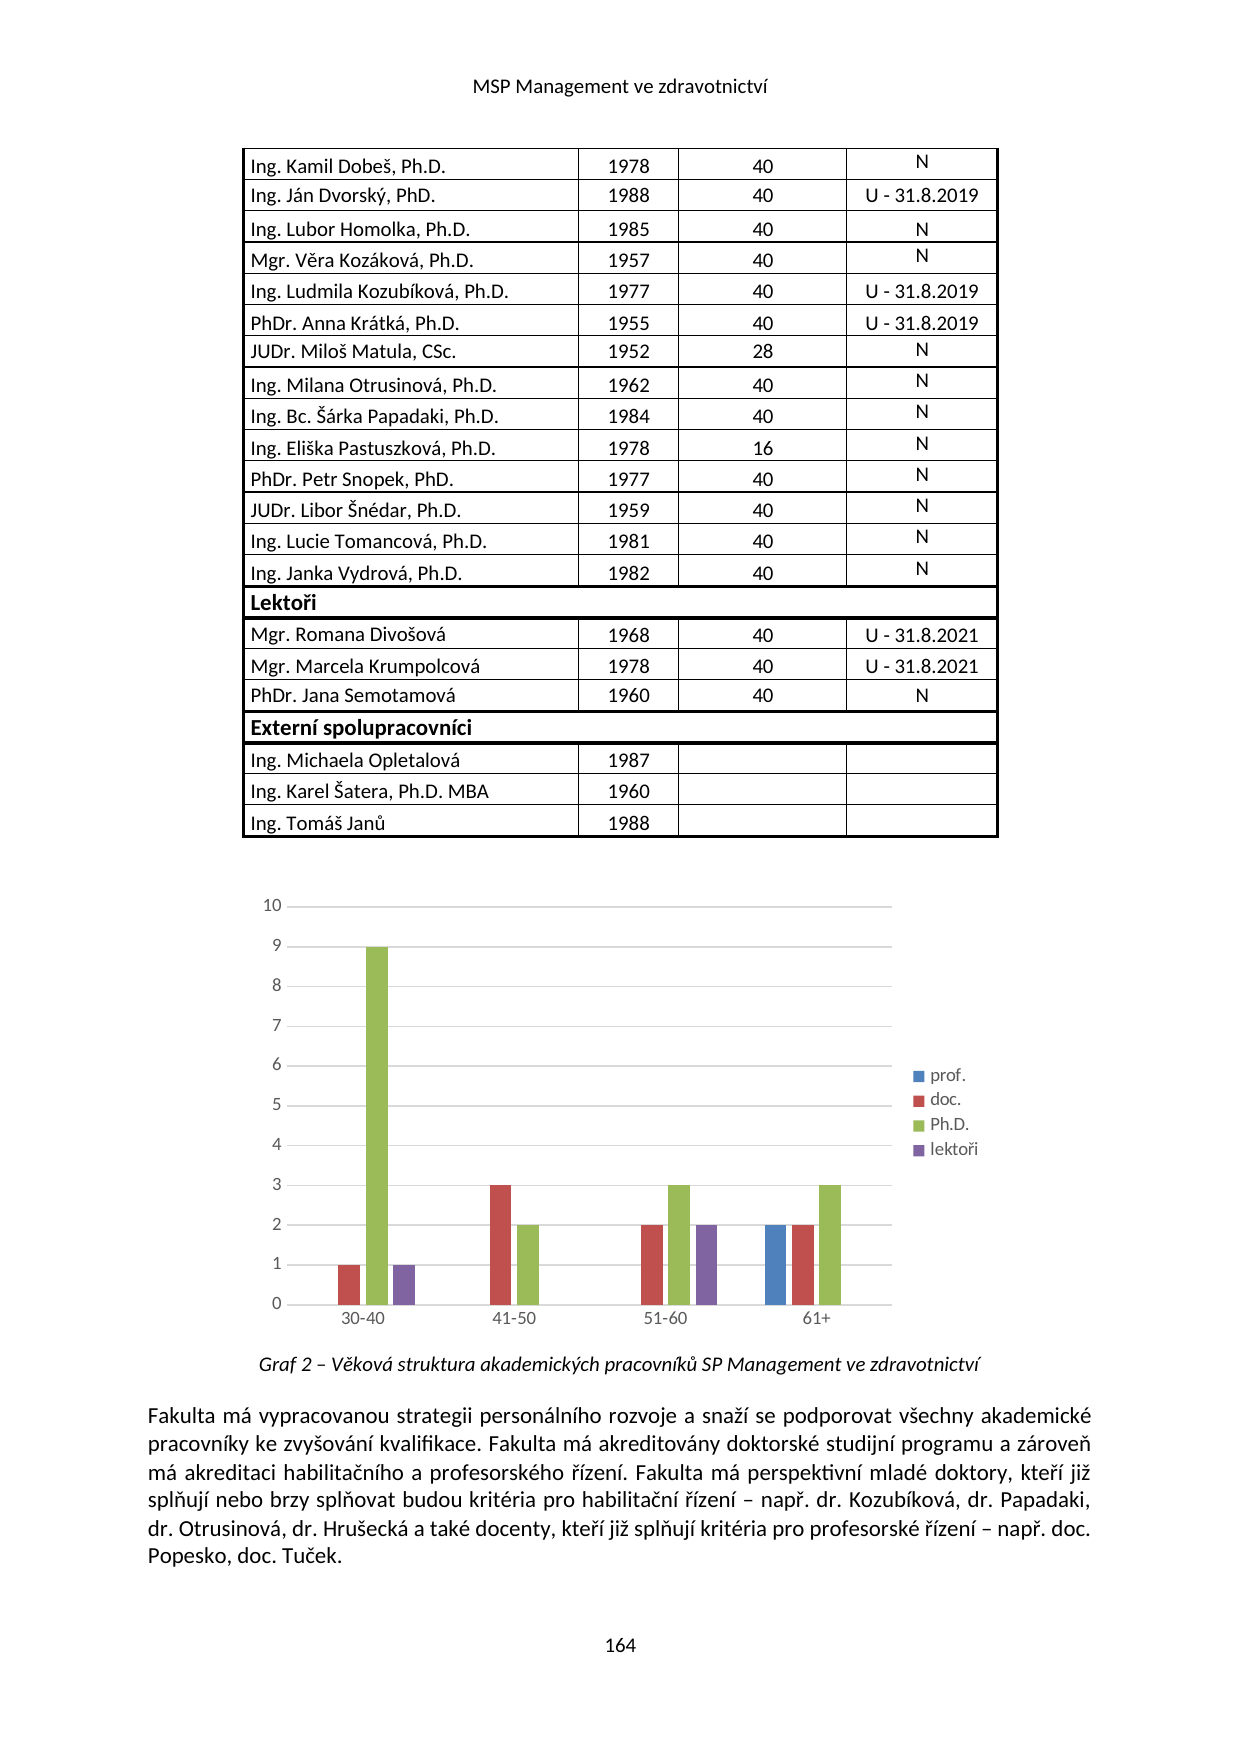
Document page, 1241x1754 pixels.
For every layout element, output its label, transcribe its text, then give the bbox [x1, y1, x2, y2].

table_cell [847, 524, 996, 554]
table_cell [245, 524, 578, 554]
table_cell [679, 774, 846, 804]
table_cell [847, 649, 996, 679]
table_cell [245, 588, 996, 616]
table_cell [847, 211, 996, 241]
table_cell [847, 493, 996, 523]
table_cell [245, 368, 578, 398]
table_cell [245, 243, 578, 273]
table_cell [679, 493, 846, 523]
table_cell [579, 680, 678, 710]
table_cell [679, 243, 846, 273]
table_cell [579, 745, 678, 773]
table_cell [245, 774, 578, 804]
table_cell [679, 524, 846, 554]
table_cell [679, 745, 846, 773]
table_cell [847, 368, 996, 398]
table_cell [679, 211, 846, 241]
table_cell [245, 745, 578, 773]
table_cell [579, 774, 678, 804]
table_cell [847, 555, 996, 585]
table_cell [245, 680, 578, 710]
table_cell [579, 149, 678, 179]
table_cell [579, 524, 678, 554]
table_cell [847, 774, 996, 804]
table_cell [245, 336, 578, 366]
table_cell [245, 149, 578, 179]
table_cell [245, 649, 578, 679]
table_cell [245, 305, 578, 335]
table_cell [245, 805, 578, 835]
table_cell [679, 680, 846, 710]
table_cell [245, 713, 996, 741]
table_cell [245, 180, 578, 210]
text Graf 2 – Věková struktura akademických pracovníků SP Management ve zdravotnictví [148, 1351, 1093, 1377]
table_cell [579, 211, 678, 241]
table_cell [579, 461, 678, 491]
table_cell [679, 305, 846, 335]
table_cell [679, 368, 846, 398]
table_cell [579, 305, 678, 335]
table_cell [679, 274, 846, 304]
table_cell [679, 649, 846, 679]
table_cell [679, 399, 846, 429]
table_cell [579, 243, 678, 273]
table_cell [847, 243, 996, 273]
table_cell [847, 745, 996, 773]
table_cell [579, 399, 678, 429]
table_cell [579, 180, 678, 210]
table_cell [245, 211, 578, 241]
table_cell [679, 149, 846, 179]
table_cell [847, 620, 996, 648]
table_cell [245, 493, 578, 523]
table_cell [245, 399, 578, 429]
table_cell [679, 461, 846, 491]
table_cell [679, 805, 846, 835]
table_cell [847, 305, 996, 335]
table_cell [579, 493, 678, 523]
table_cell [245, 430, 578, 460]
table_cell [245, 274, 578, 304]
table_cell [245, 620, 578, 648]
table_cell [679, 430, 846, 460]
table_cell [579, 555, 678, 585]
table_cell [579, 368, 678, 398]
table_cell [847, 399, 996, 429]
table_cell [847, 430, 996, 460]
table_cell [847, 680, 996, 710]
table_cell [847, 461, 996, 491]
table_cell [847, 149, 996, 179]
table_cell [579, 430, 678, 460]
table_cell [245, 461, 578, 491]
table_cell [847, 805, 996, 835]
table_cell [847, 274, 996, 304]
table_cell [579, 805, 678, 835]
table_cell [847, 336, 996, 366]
text Fakulta má vypracovanou strategii personálního rozvoje a snaží se podporovat všechny akademické pracovníky ke zvyšování kvalifikace. Fakulta má akreditovány doktorské studijní programu a zároveň má akreditaci habilitačního a profesorského řízení. Fakulta má perspektivní mladé doktory, kteří již splňují nebo brzy splňovat budou kritéria pro habilitační řízení – např. dr. Kozubíková, dr. Papadaki, dr. Otrusinová, dr. Hrušecká a také docenty, kteří již splňují kritéria pro profesorské řízení – např. doc. Popesko, doc. Tuček. [148, 1402, 1093, 1570]
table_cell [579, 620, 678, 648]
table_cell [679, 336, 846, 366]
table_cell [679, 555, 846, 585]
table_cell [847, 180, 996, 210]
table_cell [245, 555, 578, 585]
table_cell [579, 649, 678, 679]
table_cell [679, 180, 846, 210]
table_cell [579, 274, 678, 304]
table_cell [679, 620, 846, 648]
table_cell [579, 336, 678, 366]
